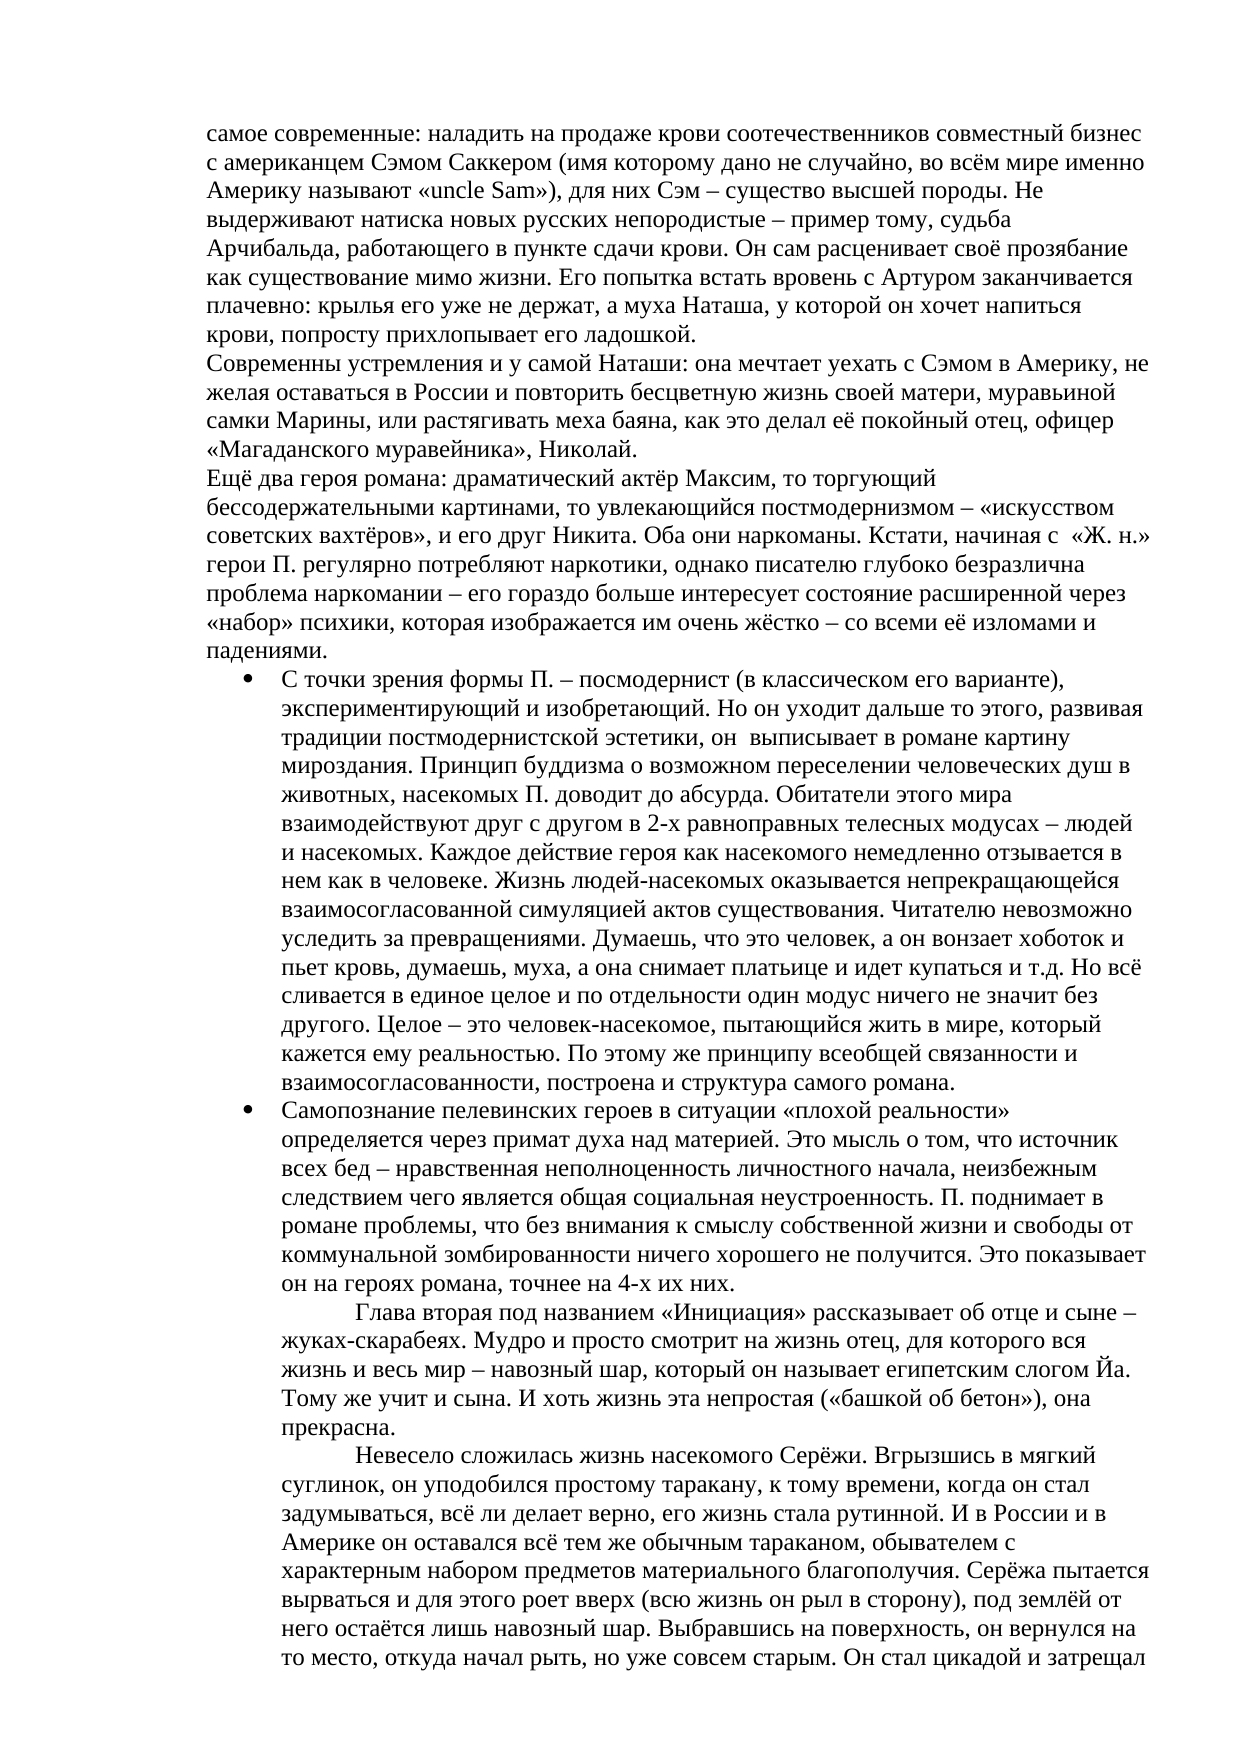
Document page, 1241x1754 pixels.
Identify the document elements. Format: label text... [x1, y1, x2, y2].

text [281, 1441, 1152, 1671]
text Современны устремления и у самой Наташи: она мечтает уехать с Сэмом в Америку, не желая оставаться в России и повторить бесцветную жизнь своей матери, муравьиной самки Марины, или растягивать меха баяна, как это делал её покойный отец, офицер «Магаданского муравейника», Николай. [206, 348, 1152, 463]
list Самопознание пелевинских героев в ситуации «плохой реальности» определяется через примат духа над материей. Это мысль о том, что источник всех бед – нравственная неполноценность личностного начала, неизбежным следствием чего является общая социальная неустроенность. П. поднимает в романе проблемы, что без внимания к смыслу собственной жизни и свободы от коммунальной зомбированности ничего хорошего не получится. Это показывает он на героях романа, точнее на 4-х их них. [244, 1096, 1152, 1297]
list С точки зрения формы П. – посмодернист (в классическом его варианте), экспериментирующий и изобретающий. Но он уходит дальше то этого, развивая традиции постмодернистской эстетики, он выписывает в романе картину мироздания. Принцип буддизма о возможном переселении человеческих душ в животных, насекомых П. доводит до абсурда. Обитатели этого мира взаимодействуют друг с другом в 2-х равноправных телесных модусах – людей и насекомых. Каждое действие героя как насекомого немедленно отзывается в нем как в человеке. Жизнь людей-насекомых оказывается непрекращающейся взаимосогласованной симуляцией актов существования. Читателю невозможно уследить за превращениями. Думаешь, что это человек, а он вонзает хоботок и пьет кровь, думаешь, муха, а она снимает платьице и идет купаться и т.д. Но всё сливается в единое целое и по отдельности один модус ничего не значит без другого. Целое – это человек-насекомое, пытающийся жить в мире, который кажется ему реальностью. По этому же принципу всеобщей связанности и взаимосогласованности, построена и структура самого романа. [244, 664, 1152, 1096]
text Ещё два героя романа: драматический актёр Максим, то торгующий бессодержательными картинами, то увлекающийся постмодернизмом – «искусством советских вахтёров», и его друг Никита. Оба они наркоманы. Кстати, начиная с «Ж. н.» герои П. регулярно потребляют наркотики, однако писателю глубоко безразлична проблема наркомании – его гораздо больше интересует состояние расширенной через «набор» психики, которая изображается им очень жёстко – со всеми её изломами и падениями. [206, 463, 1152, 664]
text Глава вторая под названием «Инициация» рассказывает об отце и сыне – жуках-скарабеях. Мудро и просто смотрит на жизнь отец, для которого вся жизнь и весь мир – навозный шар, который он называет египетским слогом Йа. Тому же учит и сына. И хоть жизнь эта непростая («башкой об бетон»), она прекрасна. [281, 1297, 1152, 1441]
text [206, 118, 1152, 348]
